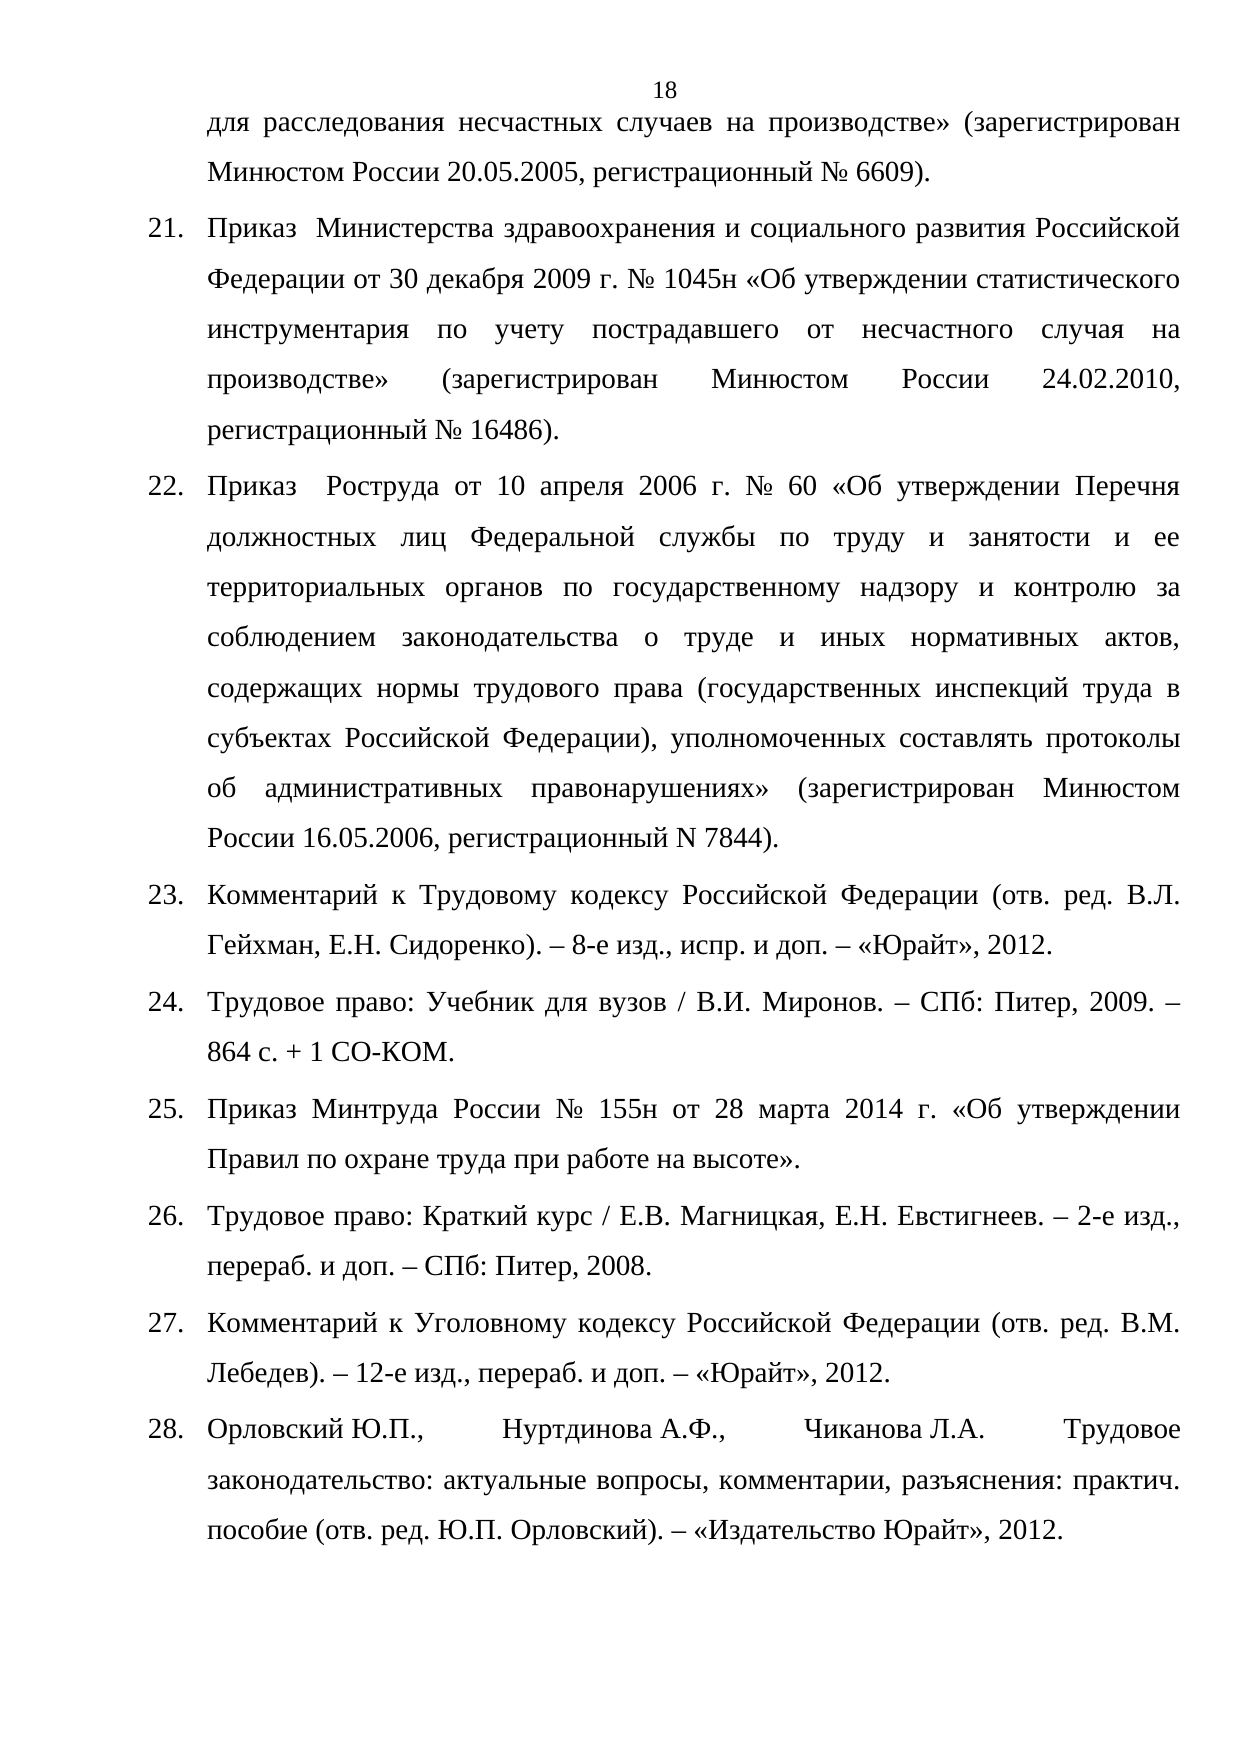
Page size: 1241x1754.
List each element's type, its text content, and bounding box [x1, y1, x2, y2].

text Трудовое право: Краткий курс / Е.В. Магницкая, Е.Н. Евстигнеев. – 2-е изд., перераб. и доп. – СПб: Питер, 2008. [148, 1198, 1181, 1282]
text Приказ Минтруда России № 155н от 28 марта 2014 г. «Об утверждении Правил по охране труда при работе на высоте». [148, 1091, 1181, 1175]
text Трудовое право: Учебник для вузов / В.И. Миронов. – СПб: Питер, 2009. –864 с. + 1 СО-КОМ. [148, 984, 1181, 1068]
text Комментарий к Трудовому кодексу Российской Федерации (отв. ред. В.Л. Гейхман, Е.Н. Сидоренко). – 8-е изд., испр. и доп. – «Юрайт», 2012. [148, 877, 1181, 961]
text Приказ Роструда от 10 апреля 2006 г. № 60 «Об утверждении Перечня должностных лиц Федеральной службы по труду и занятости и ее территориальных органов по государственному надзору и контролю за соблюдением законодательства о труде и иных нормативных актов, содержащих нормы трудового права (государственных инспекций труда в субъектах Российской Федерации), уполномоченных составлять протоколы об административных правонарушениях» (зарегистрирован Минюстом России 16.05.2006, регистрационный N 7844). [148, 468, 1181, 854]
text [148, 104, 1181, 188]
text Орловский Ю.П., Нуртдинова А.Ф., Чиканова Л.А. Трудовое законодательство: актуальные вопросы, комментарии, разъяснения: практич. пособие (отв. ред. Ю.П. Орловский). – «Издательство Юрайт», 2012. [148, 1412, 1181, 1546]
text Приказ Министерства здравоохранения и социального развития Российской Федерации от 30 декабря 2009 г. № 1045н «Об утверждении статистического инструментария по учету пострадавшего от несчастного случая на производстве» (зарегистрирован Минюстом России 24.02.2010, регистрационный № 16486). [148, 211, 1181, 445]
text Комментарий к Уголовному кодексу Российской Федерации (отв. ред. В.М. Лебедев). – 12-е изд., перераб. и доп. – «Юрайт», 2012. [148, 1305, 1181, 1388]
